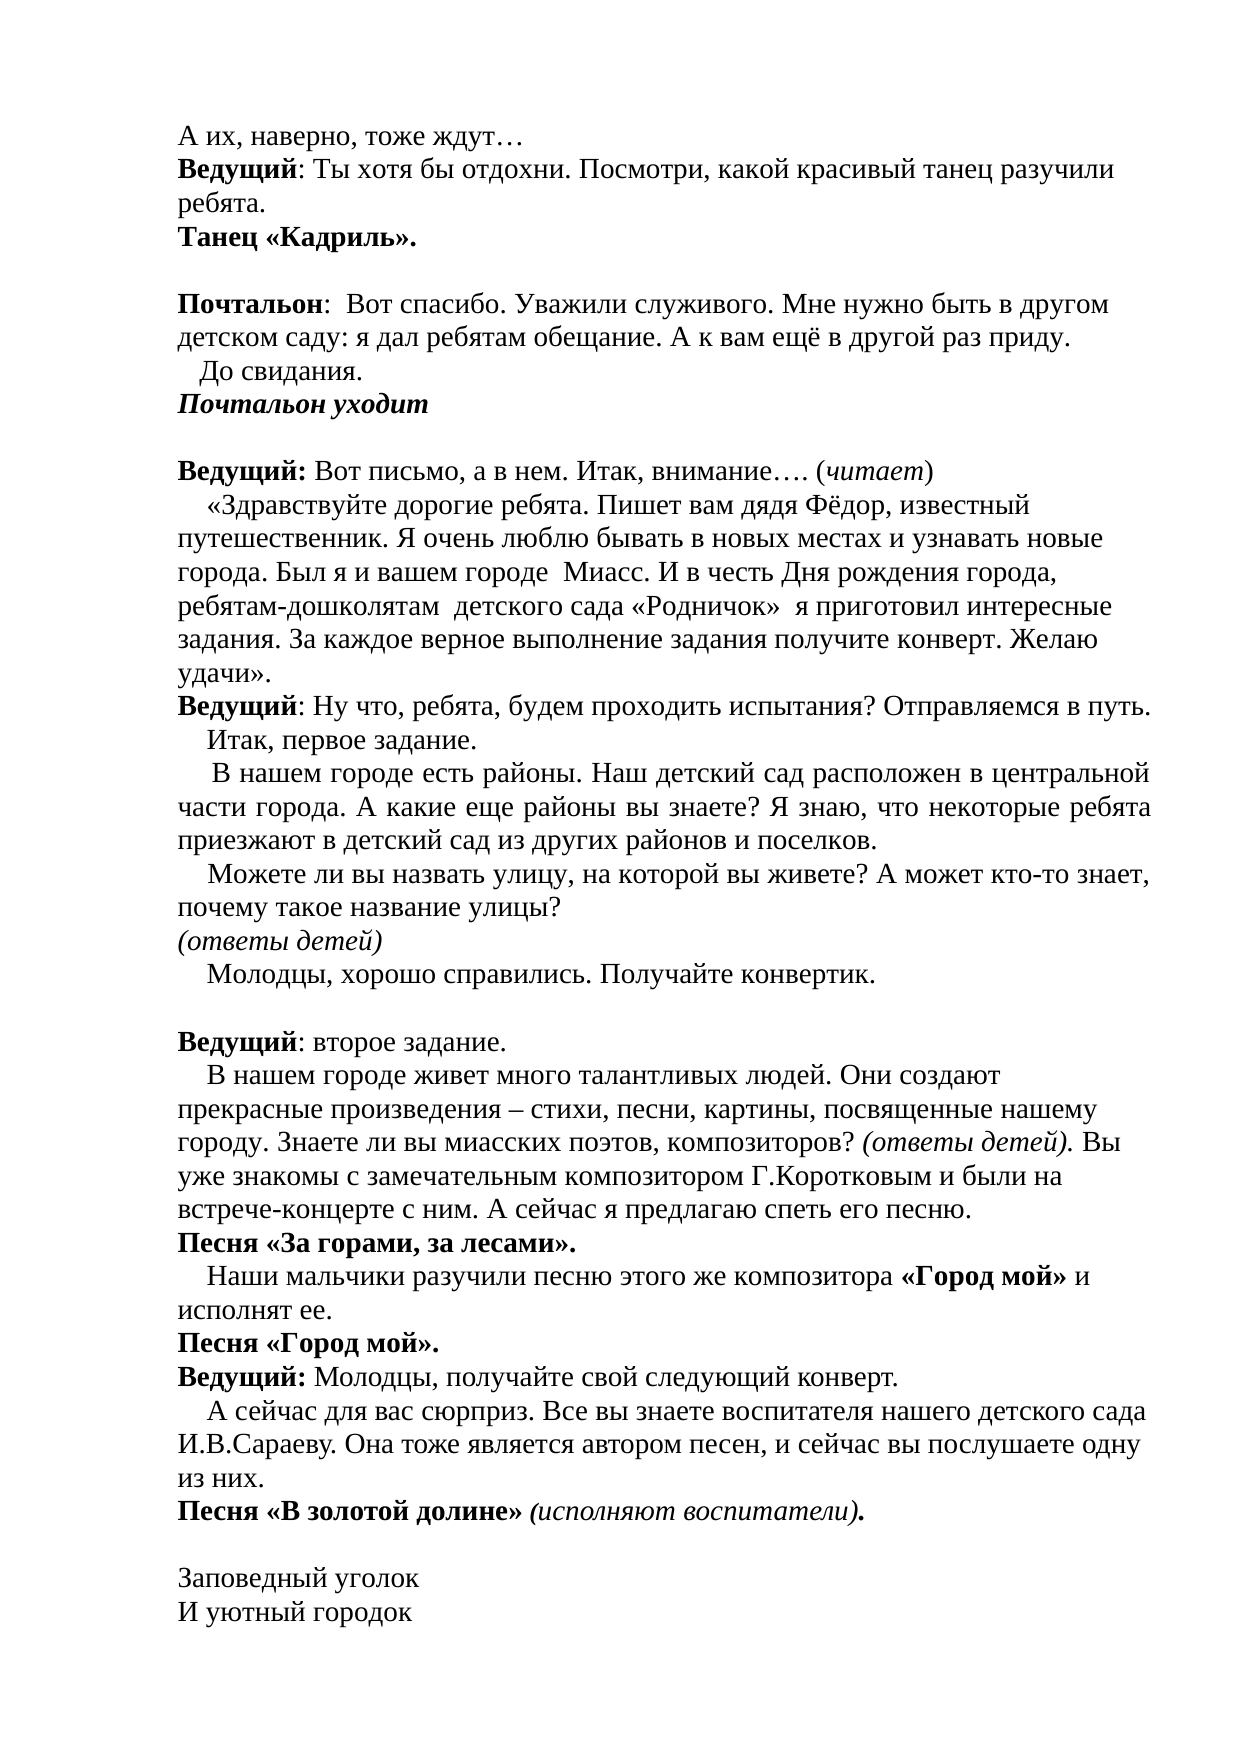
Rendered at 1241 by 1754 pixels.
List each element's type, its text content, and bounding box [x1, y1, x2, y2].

text Почтальон уходит [177, 386, 1152, 420]
text Можете ли вы назвать улицу, на которой вы живете? А может кто-то знает, почему такое название улицы? [177, 856, 1152, 923]
text Ведущий: Молодцы, получайте свой следующий конверт. [177, 1359, 1152, 1393]
text Ведущий: Вот письмо, а в нем. Итак, внимание…. (читает) [177, 453, 1152, 487]
text «Здравствуйте дорогие ребята. Пишет вам дядя Фёдор, известный путешественник. Я очень люблю бывать в новых местах и узнавать новые города. Был я и вашем городе Миасс. И в честь Дня рождения города, ребятам-дошколятам детского сада «Родничок» я приготовил интересные задания. За каждое верное выполнение задания получите конверт. Желаю удачи». [177, 487, 1152, 688]
text Ведущий: второе задание. [177, 1024, 1152, 1057]
text Заповедный уголок [177, 1560, 1152, 1594]
text Танец «Кадриль». [177, 219, 1152, 252]
text Наши мальчики разучили песню этого же композитора «Город мой» и исполнят ее. [177, 1258, 1152, 1326]
text Песня «В золотой долине» (исполняют воспитатели). [177, 1493, 1152, 1527]
text И уютный городок [177, 1594, 1152, 1627]
text Ведущий: Ну что, ребята, будем проходить испытания? Отправляемся в путь. [177, 688, 1152, 722]
text Итак, первое задание. [177, 722, 1152, 755]
text До свидания. [177, 353, 1152, 386]
text (ответы детей) [177, 923, 1152, 957]
text В нашем городе есть районы. Наш детский сад расположен в центральной части города. А какие еще районы вы знаете? Я знаю, что некоторые ребята приезжают в детский сад из других районов и поселков. [177, 755, 1152, 856]
text Ведущий: Ты хотя бы отдохни. Посмотри, какой красивый танец разучили ребята. [177, 152, 1152, 219]
text В нашем городе живет много талантливых людей. Они создают прекрасные произведения – стихи, песни, картины, посвященные нашему городу. Знаете ли вы миасских поэтов, композиторов? (ответы детей). Вы уже знакомы с замечательным композитором Г.Коротковым и были на встрече-концерте с ним. А сейчас я предлагаю спеть его песню. [177, 1057, 1152, 1225]
text А их, наверно, тоже ждут… [177, 118, 1152, 152]
text Песня «Город мой». [177, 1326, 1152, 1359]
text А сейчас для вас сюрприз. Все вы знаете воспитателя нашего детского сада И.В.Сараеву. Она тоже является автором песен, и сейчас вы послушаете одну из них. [177, 1393, 1152, 1493]
text Песня «За горами, за лесами». [177, 1225, 1152, 1258]
text Почтальон: Вот спасибо. Уважили служивого. Мне нужно быть в другом детском саду: я дал ребятам обещание. А к вам ещё в другой раз приду. [177, 286, 1152, 353]
text Молодцы, хорошо справились. Получайте конвертик. [177, 957, 1152, 990]
